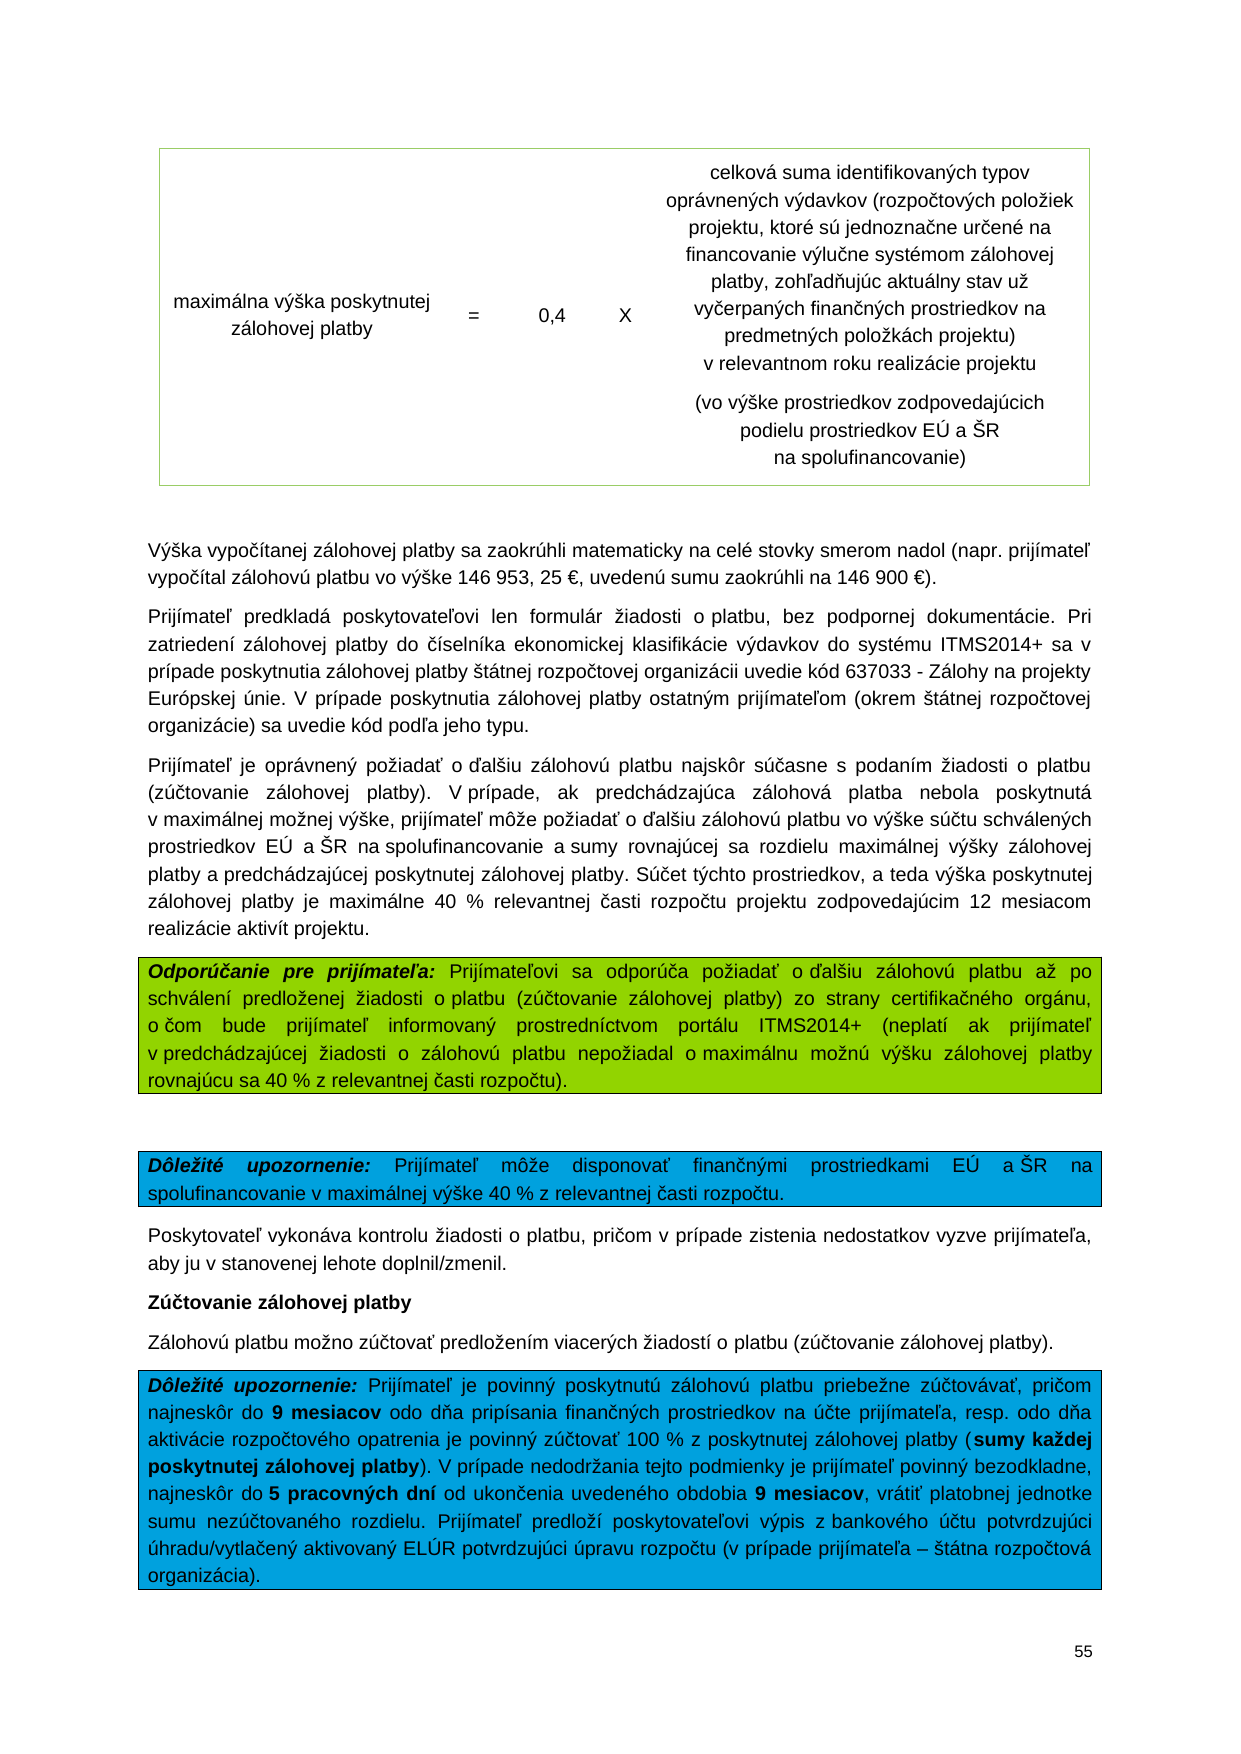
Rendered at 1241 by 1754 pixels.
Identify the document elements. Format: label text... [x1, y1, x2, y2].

text Poskytovateľ vykonáva kontrolu žiadosti o platbu, pričom v prípade zistenia nedostatkov vyzve prijímateľa, aby ju v stanovenej lehote doplnil/zmenil. [148, 1224, 1092, 1274]
table_header 0,4 [503, 149, 601, 485]
text Dôležité upozornenie: Prijímateľ je povinný poskytnutú zálohovú platbu priebežne zúčtovávať, pričom najneskôr do 9 mesiacov odo dňa pripísania finančných prostriedkov na účte prijímateľa, resp. odo dňa aktivácie rozpočtového opatrenia je povinný zúčtovať 100 % z poskytnutej zálohovej platby (sumy každej poskytnutej zálohovej platby). V prípade nedodržania tejto podmienky je prijímateľ povinný bezodkladne, najneskôr do 5 pracovných dní od ukončenia uvedeného obdobia 9 mesiacov, vrátiť platobnej jednotke sumu nezúčtovaného rozdielu. Prijímateľ predloží poskytovateľovi výpis z bankového účtu potvrdzujúci úhradu/vytlačený aktivovaný ELÚR potvrdzujúci úpravu rozpočtu (v prípade prijímateľa – štátna rozpočtová organizácia). [139, 1371, 1101, 1589]
text Dôležité upozornenie: Prijímateľ môže disponovať finančnými prostriedkami EÚ a ŠR na spolufinancovanie v maximálnej výške 40 % z relevantnej časti rozpočtu. [139, 1152, 1101, 1206]
text Výška vypočítanej zálohovej platby sa zaokrúhli matematicky na celé stovky smerom nadol (napr. prijímateľ vypočítal zálohovú platbu vo výške 146 953, 25 €, uvedenú sumu zaokrúhli na 146 900 €). [148, 538, 1092, 588]
table_header celková suma identifikovaných typov oprávnených výdavkov (rozpočtových položiek projektu, ktoré sú jednoznačne určené na financovanie výlučne systémom zálohovej platby, zohľadňujúc aktuálny stav už vyčerpaných finančných prostriedkov na predmetných položkách projektu) v relevantnom roku realizácie projektu (vo výške prostriedkov zodpovedajúcich podielu prostriedkov EÚ a ŠR na spolufinancovanie) [650, 149, 1089, 485]
text Odporúčanie pre prijímateľa: Prijímateľovi sa odporúča požiadať o ďalšiu zálohovú platbu až po schválení predloženej žiadosti o platbu (zúčtovanie zálohovej platby) zo strany certifikačného orgánu, o čom bude prijímateľ informovaný prostredníctvom portálu ITMS2014+ (neplatí ak prijímateľ v predchádzajúcej žiadosti o zálohovú platbu nepožiadal o maximálnu možnú výšku zálohovej platby rovnajúcu sa 40 % z relevantnej časti rozpočtu). [139, 958, 1101, 1093]
table_header X [601, 149, 650, 485]
text Zúčtovanie zálohovej platby [148, 1291, 1092, 1314]
table_header = [444, 149, 503, 485]
table_header maximálna výška poskytnutej zálohovej platby [160, 149, 444, 485]
text Zálohovú platbu možno zúčtovať predložením viacerých žiadostí o platbu (zúčtovanie zálohovej platby). [148, 1331, 1092, 1353]
text Prijímateľ predkladá poskytovateľovi len formulár žiadosti o platbu, bez podpornej dokumentácie. Pri zatriedení zálohovej platby do číselníka ekonomickej klasifikácie výdavkov do systému ITMS2014+ sa v prípade poskytnutia zálohovej platby štátnej rozpočtovej organizácii uvedie kód 637033 - Zálohy na projekty Európskej únie. V prípade poskytnutia zálohovej platby ostatným prijímateľom (okrem štátnej rozpočtovej organizácie) sa uvedie kód podľa jeho typu. [148, 605, 1092, 737]
text Prijímateľ je oprávnený požiadať o ďalšiu zálohovú platbu najskôr súčasne s podaním žiadosti o platbu (zúčtovanie zálohovej platby). V prípade, ak predchádzajúca zálohová platba nebola poskytnutá v maximálnej možnej výške, prijímateľ môže požiadať o ďalšiu zálohovú platbu vo výške súčtu schválených prostriedkov EÚ a ŠR na spolufinancovanie a sumy rovnajúcej sa rozdielu maximálnej výšky zálohovej platby a predchádzajúcej poskytnutej zálohovej platby. Súčet týchto prostriedkov, a teda výška poskytnutej zálohovej platby je maximálne 40 % relevantnej časti rozpočtu projektu zodpovedajúcim 12 mesiacom realizácie aktivít projektu. [148, 754, 1092, 940]
